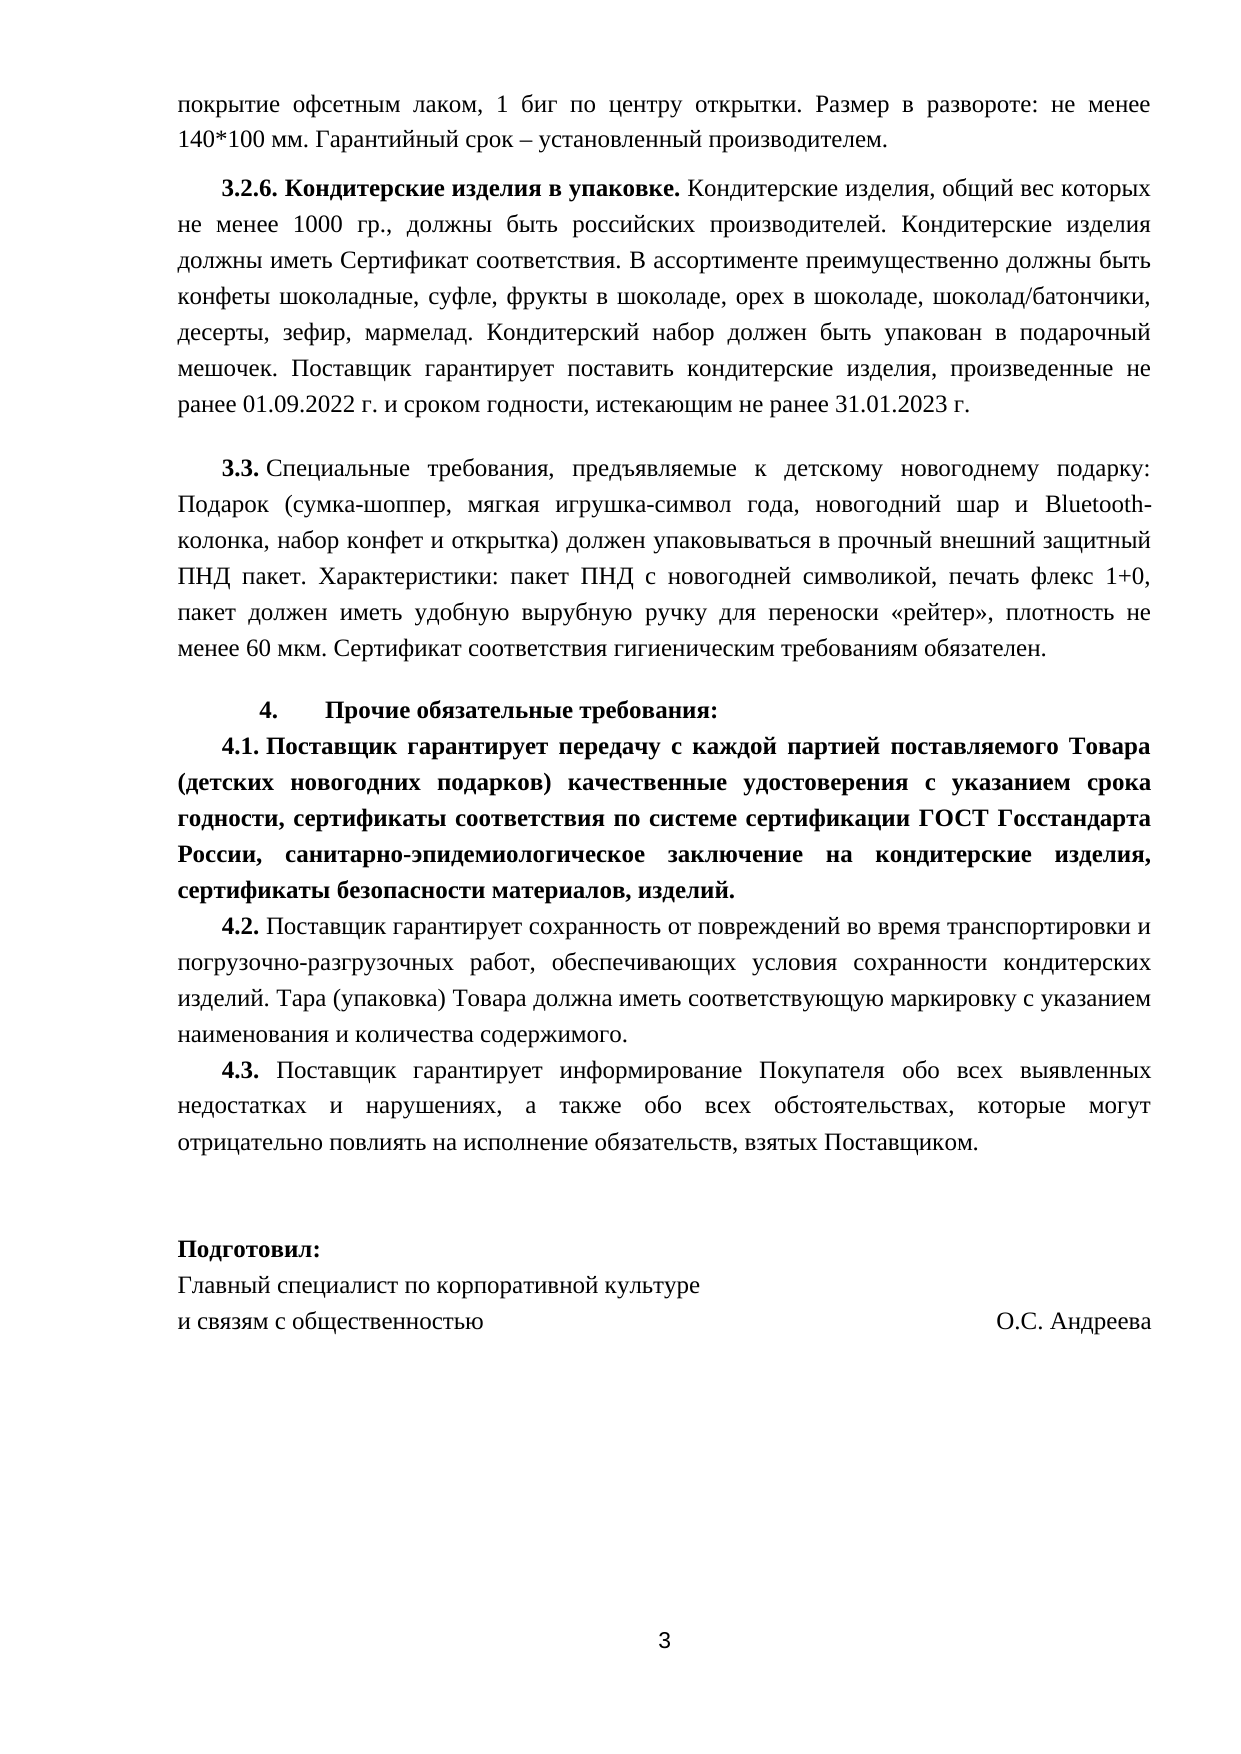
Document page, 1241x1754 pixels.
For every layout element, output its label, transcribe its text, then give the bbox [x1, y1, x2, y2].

text 4.1. Поставщик гарантирует передачу с каждой партией поставляемого Товара (детских новогодних подарков) качественные удостоверения с указанием срока годности, сертификаты соответствия по системе сертификации ГОСТ Госстандарта России, санитарно-эпидемиологическое заключение на кондитерские изделия, сертификаты безопасности материалов, изделий. [177, 731, 1152, 904]
list Специальные требования, предъявляемые к детскому новогоднему подарку: Подарок (сумка-шоппер, мягкая игрушка-символ года, новогодний шар и Bluetooth-колонка, набор конфет и открытка) должен упаковываться в прочный внешний защитный ПНД пакет. Характеристики: пакет ПНД с новогодней символикой, печать флекс 1+0, пакет должен иметь удобную вырубную ручку для переноски «рейтер», плотность не менее 60 мкм. Сертификат соответствия гигиеническим требованиям обязателен. [177, 453, 1152, 662]
text 4.2. Поставщик гарантирует сохранность от повреждений во время транспортировки и погрузочно-разгрузочных работ, обеспечивающих условия сохранности кондитерских изделий. Тара (упаковка) Товара должна иметь соответствующую маркировку с указанием наименования и количества содержимого. [177, 911, 1152, 1047]
text 3.2.6. Кондитерские изделия в упаковке. Кондитерские изделия, общий вес которых не менее 1000 гр., должны быть российских производителей. Кондитерские изделия должны иметь Сертификат соответствия. В ассортименте преимущественно должны быть конфеты шоколадные, суфле, фрукты в шоколаде, орех в шоколаде, шоколад/батончики, десерты, зефир, мармелад. Кондитерский набор должен быть упакован в подарочный мешочек. Поставщик гарантирует поставить кондитерские изделия, произведенные не ранее 01.09.2022 г. и сроком годности, истекающим не ранее 31.01.2023 г. [177, 173, 1152, 417]
text Подготовил: [177, 1234, 1152, 1263]
list Прочие обязательные требования: [252, 695, 1152, 724]
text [177, 89, 1152, 153]
text Главный специалист по корпоративной культуре [177, 1270, 1152, 1299]
text и связям с общественностью О.С. Андреева [177, 1306, 1152, 1335]
text 4.3. Поставщик гарантирует информирование Покупателя обо всех выявленных недостатках и нарушениях, а также обо всех обстоятельствах, которые могут отрицательно повлиять на исполнение обязательств, взятых Поставщиком. [177, 1055, 1152, 1155]
